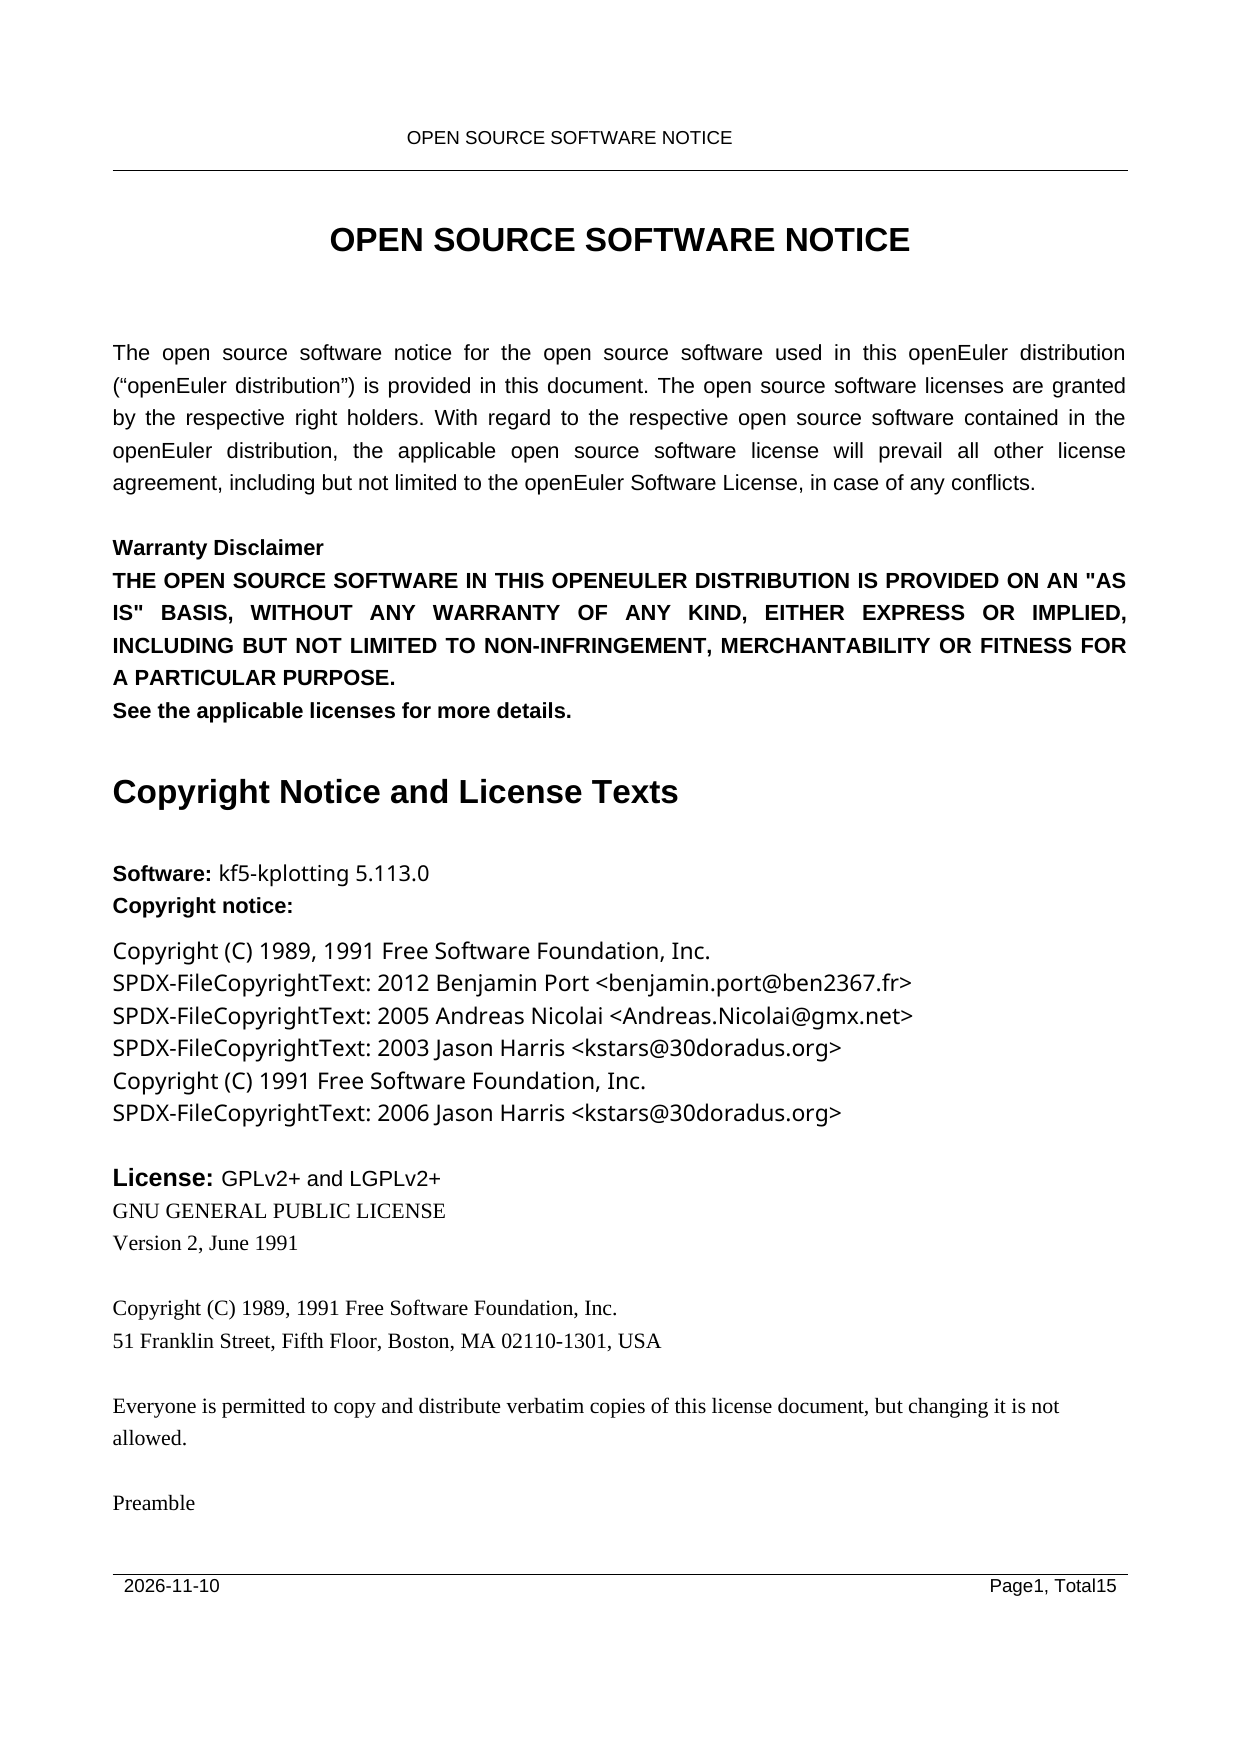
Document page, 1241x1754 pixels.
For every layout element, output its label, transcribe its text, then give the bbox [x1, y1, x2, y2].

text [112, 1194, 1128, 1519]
text THE OPEN SOURCE SOFTWARE IN THIS OPENEULER DISTRIBUTION IS PROVIDED ON AN "AS IS" BASIS, WITHOUT ANY WARRANTY OF ANY KIND, EITHER EXPRESS OR IMPLIED, INCLUDING BUT NOT LIMITED TO NON-INFRINGEMENT, MERCHANTABILITY OR FITNESS FOR A PARTICULAR PURPOSE. See the applicable licenses for more details. [112, 564, 1128, 726]
text OPEN SOURCE SOFTWARE NOTICE [112, 206, 1128, 271]
text Copyright (C) 1989, 1991 Free Software Foundation, Inc. SPDX-FileCopyrightText: 2012 Benjamin Port <benjamin.port@ben2367.fr> SPDX-FileCopyrightText: 2005 Andreas Nicolai <Andreas.Nicolai@gmx.net> SPDX-FileCopyrightText: 2003 Jason Harris <kstars@30doradus.org> Copyright (C) 1991 Free Software Foundation, Inc. SPDX-FileCopyrightText: 2006 Jason Harris <kstars@30doradus.org> [112, 934, 1128, 1161]
text Copyright Notice and License Texts [112, 759, 1128, 824]
text License: GPLv2+ and LGPLv2+ [112, 1161, 1128, 1194]
text Warranty Disclaimer [112, 531, 1128, 564]
text The open source software notice for the open source software used in this openEuler distribution (“openEuler distribution”) is provided in this document. The open source software licenses are granted by the respective right holders. With regard to the respective open source software contained in the openEuler distribution, the applicable open source software license will prevail all other license agreement, including but not limited to the openEuler Software License, in case of any conflicts. [112, 336, 1128, 499]
text Copyright notice: [112, 889, 1128, 921]
title Software: kf5-kplotting 5.113.0 [112, 856, 1128, 889]
